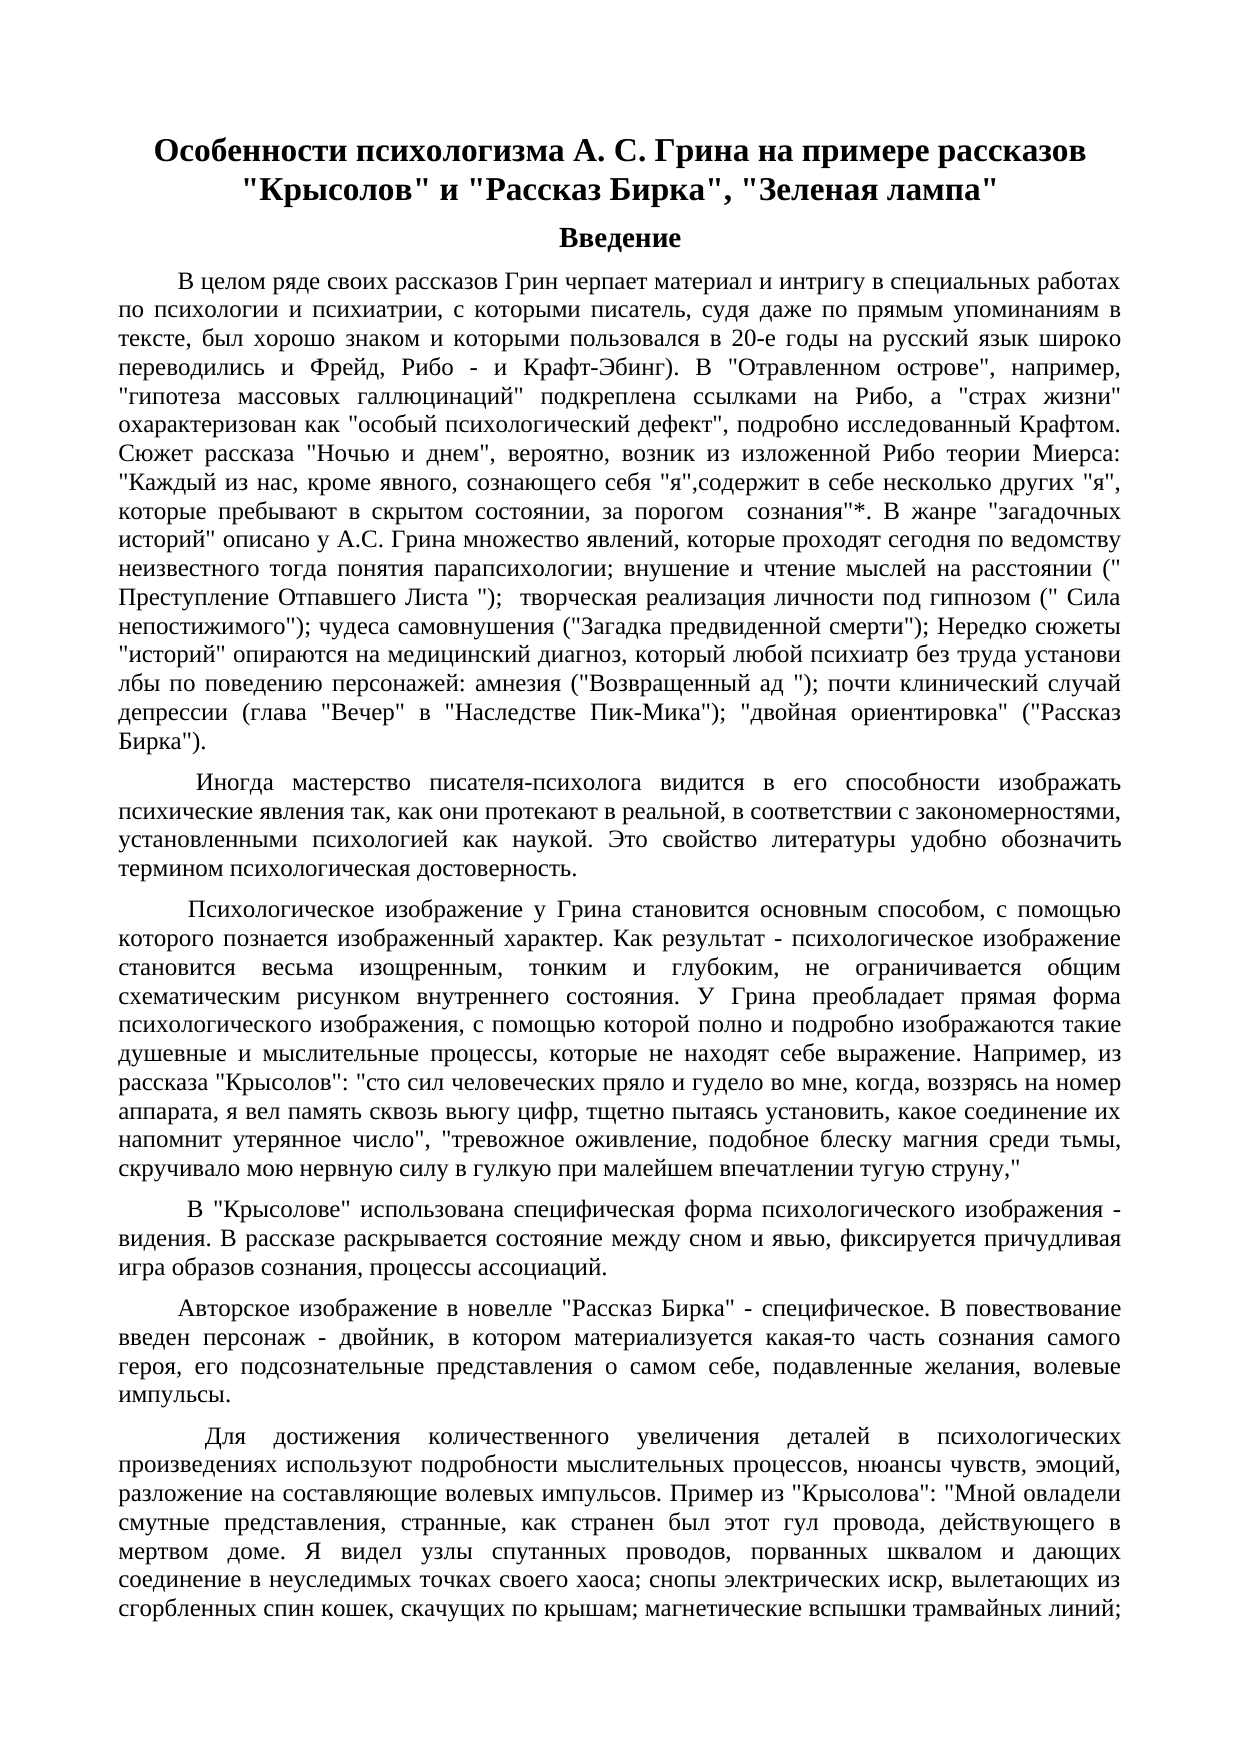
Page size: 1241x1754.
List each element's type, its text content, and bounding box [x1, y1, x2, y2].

text В целом ряде своих рассказов Грин черпает материал и интригу в специальных работах по психологии и психиатрии, с которыми писатель, судя даже по прямым упоминаниям в тексте, был хорошо знаком и которыми пользовался в 20-е годы на русский язык широко переводились и Фрейд, Рибо - и Крафт-Эбинг). В "Отравленном острове", например, "гипотеза массовых галлюцинаций" подкреплена ссылками на Рибо, а "страх жизни" охарактеризован как "особый психологический дефект", подробно исследованный Крафтом. Сюжет рассказа "Ночью и днем", вероятно, возник из изложенной Рибо теории Миерса: "Каждый из нас, кроме явного, сознающего себя "я",содержит в себе несколько других "я", которые пребывают в скрытом состоянии, за порогом сознания"*. В жанре "загадочных историй" описано у А.С. Грина множество явлений, которые проходят сегодня по ведомству неизвестного тогда понятия парапсихологии; внушение и чтение мыслей на расстоянии (" Преступление Отпавшего Листа "); творческая реализация личности под гипнозом (" Сила непостижимого"); чудеса самовнушения ("Загадка предвиденной смерти"); Нередко сюжеты "историй" опираются на медицинский диагноз, который любой психиатр без труда установи лбы по поведению персонажей: амнезия ("Возвращенный ад "); почти клинический случай депрессии (глава "Вечер" в "Наследстве Пик-Мика"); "двойная ориентировка" ("Рассказ Бирка"). [118, 266, 1122, 754]
text Авторское изображение в новелле "Рассказ Бирка" - специфическое. В повествование введен персонаж - двойник, в котором материализуется какая-то часть сознания самого героя, его подсознательные представления о самом себе, подавленные желания, волевые импульсы. [118, 1293, 1122, 1408]
text Особенности психологизма А. С. Грина на примере рассказов "Крысолов" и "Рассказ Бирка", "Зеленая лампа" [118, 131, 1122, 207]
text Иногда мастерство писателя-психолога видится в его способности изображать психические явления так, как они протекают в реальной, в соответствии с закономерностями, установленными психологией как наукой. Это свойство литературы удобно обозначить термином психологическая достоверность. [118, 767, 1122, 882]
text Психологическое изображение у Грина становится основным способом, с помощью которого познается изображенный характер. Как результат - психологическое изображение становится весьма изощренным, тонким и глубоким, не ограничивается общим схематическим рисунком внутреннего состояния. У Грина преобладает прямая форма психологического изображения, с помощью которой полно и подробно изображаются такие душевные и мыслительные процессы, которые не находят себе выражение. Например, из рассказа "Крысолов": "сто сил человеческих пряло и гудело во мне, когда, воззрясь на номер аппарата, я вел память сквозь вьюгу цифр, тщетно пытаясь установить, какое соединение их напомнит утерянное число", "тревожное оживление, подобное блеску магния среди тьмы, скручивало мою нервную силу в гулкую при малейшем впечатлении тугую струну," [118, 894, 1122, 1182]
text Введение [118, 220, 1122, 253]
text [118, 1421, 1122, 1622]
text В "Крысолове" использована специфическая форма психологического изображения - видения. В рассказе раскрывается состояние между сном и явью, фиксируется причудливая игра образов сознания, процессы ассоциаций. [118, 1194, 1122, 1281]
